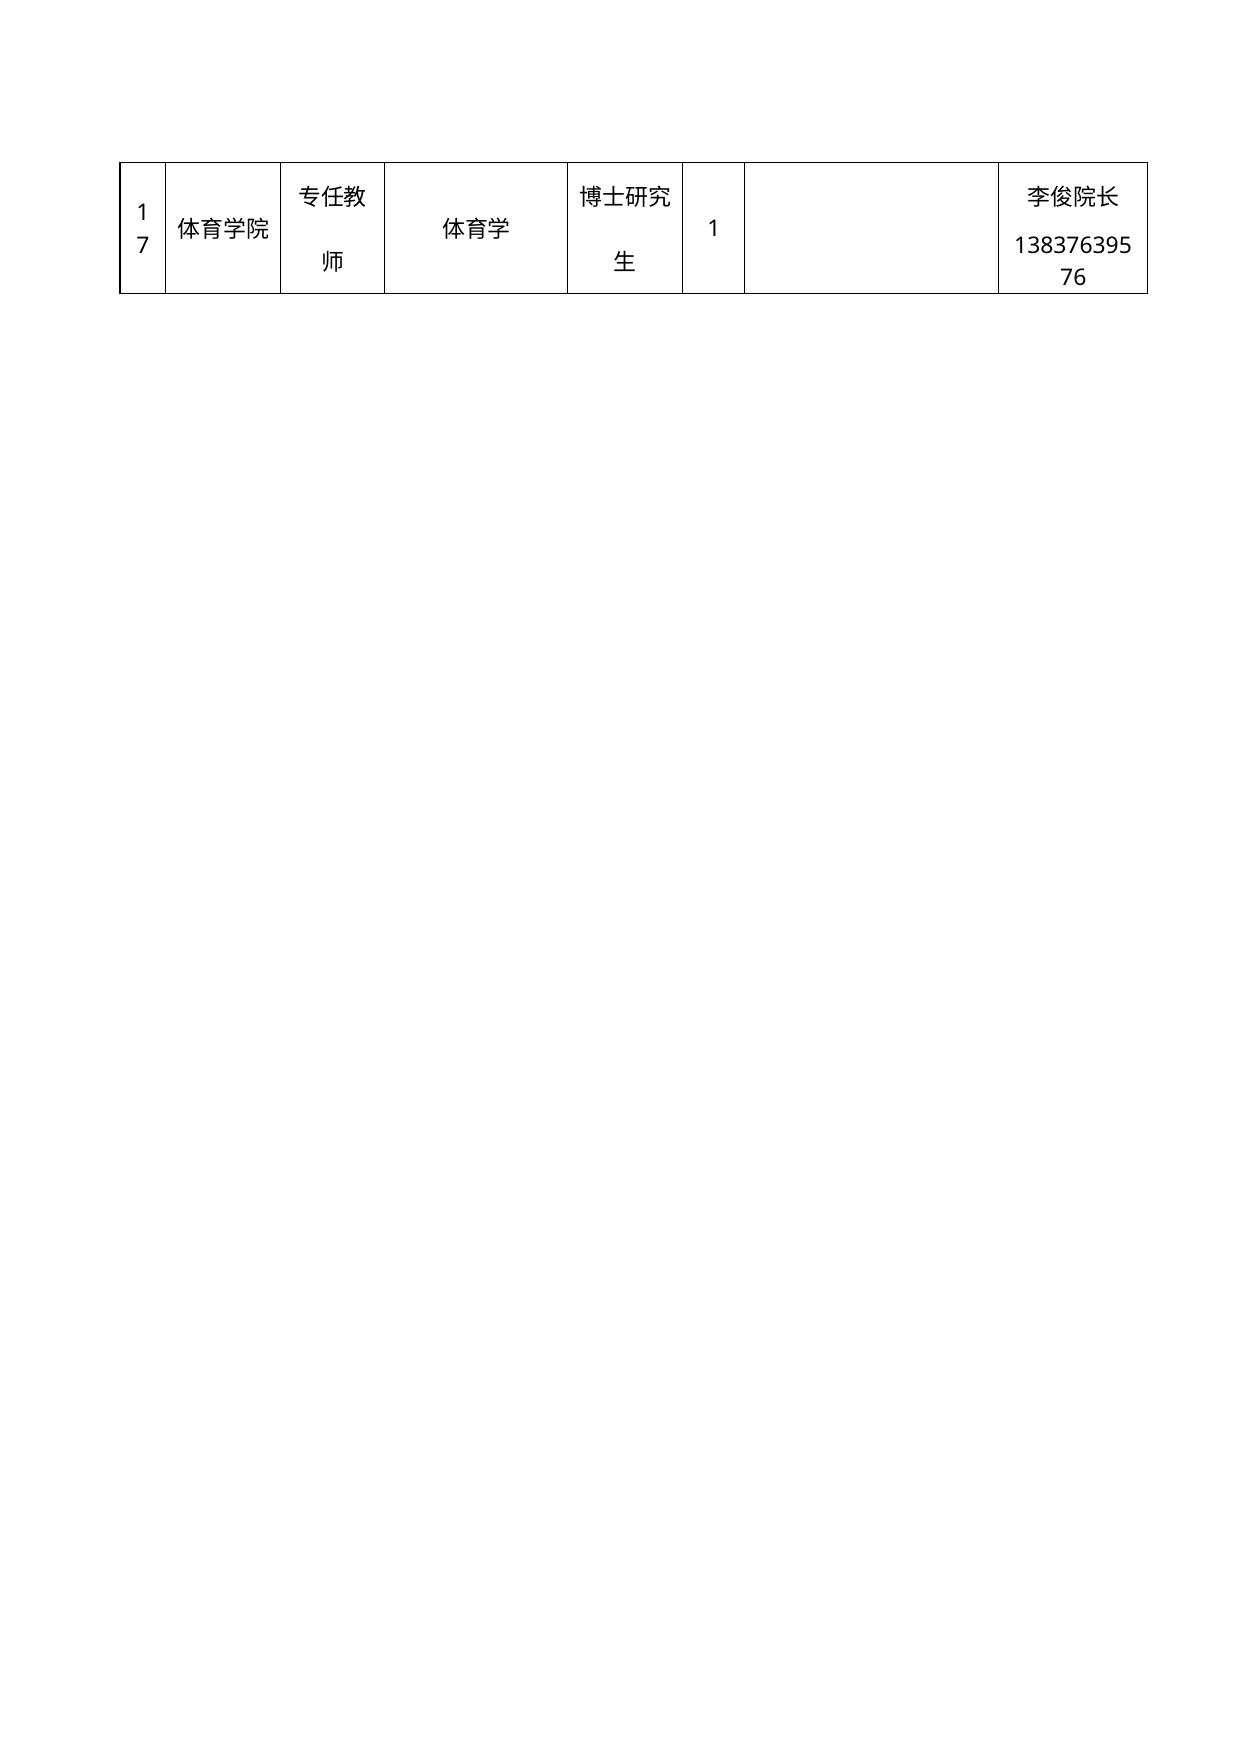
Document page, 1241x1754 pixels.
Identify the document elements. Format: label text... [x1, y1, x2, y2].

table_header 附件1 [109, 162, 1240, 327]
